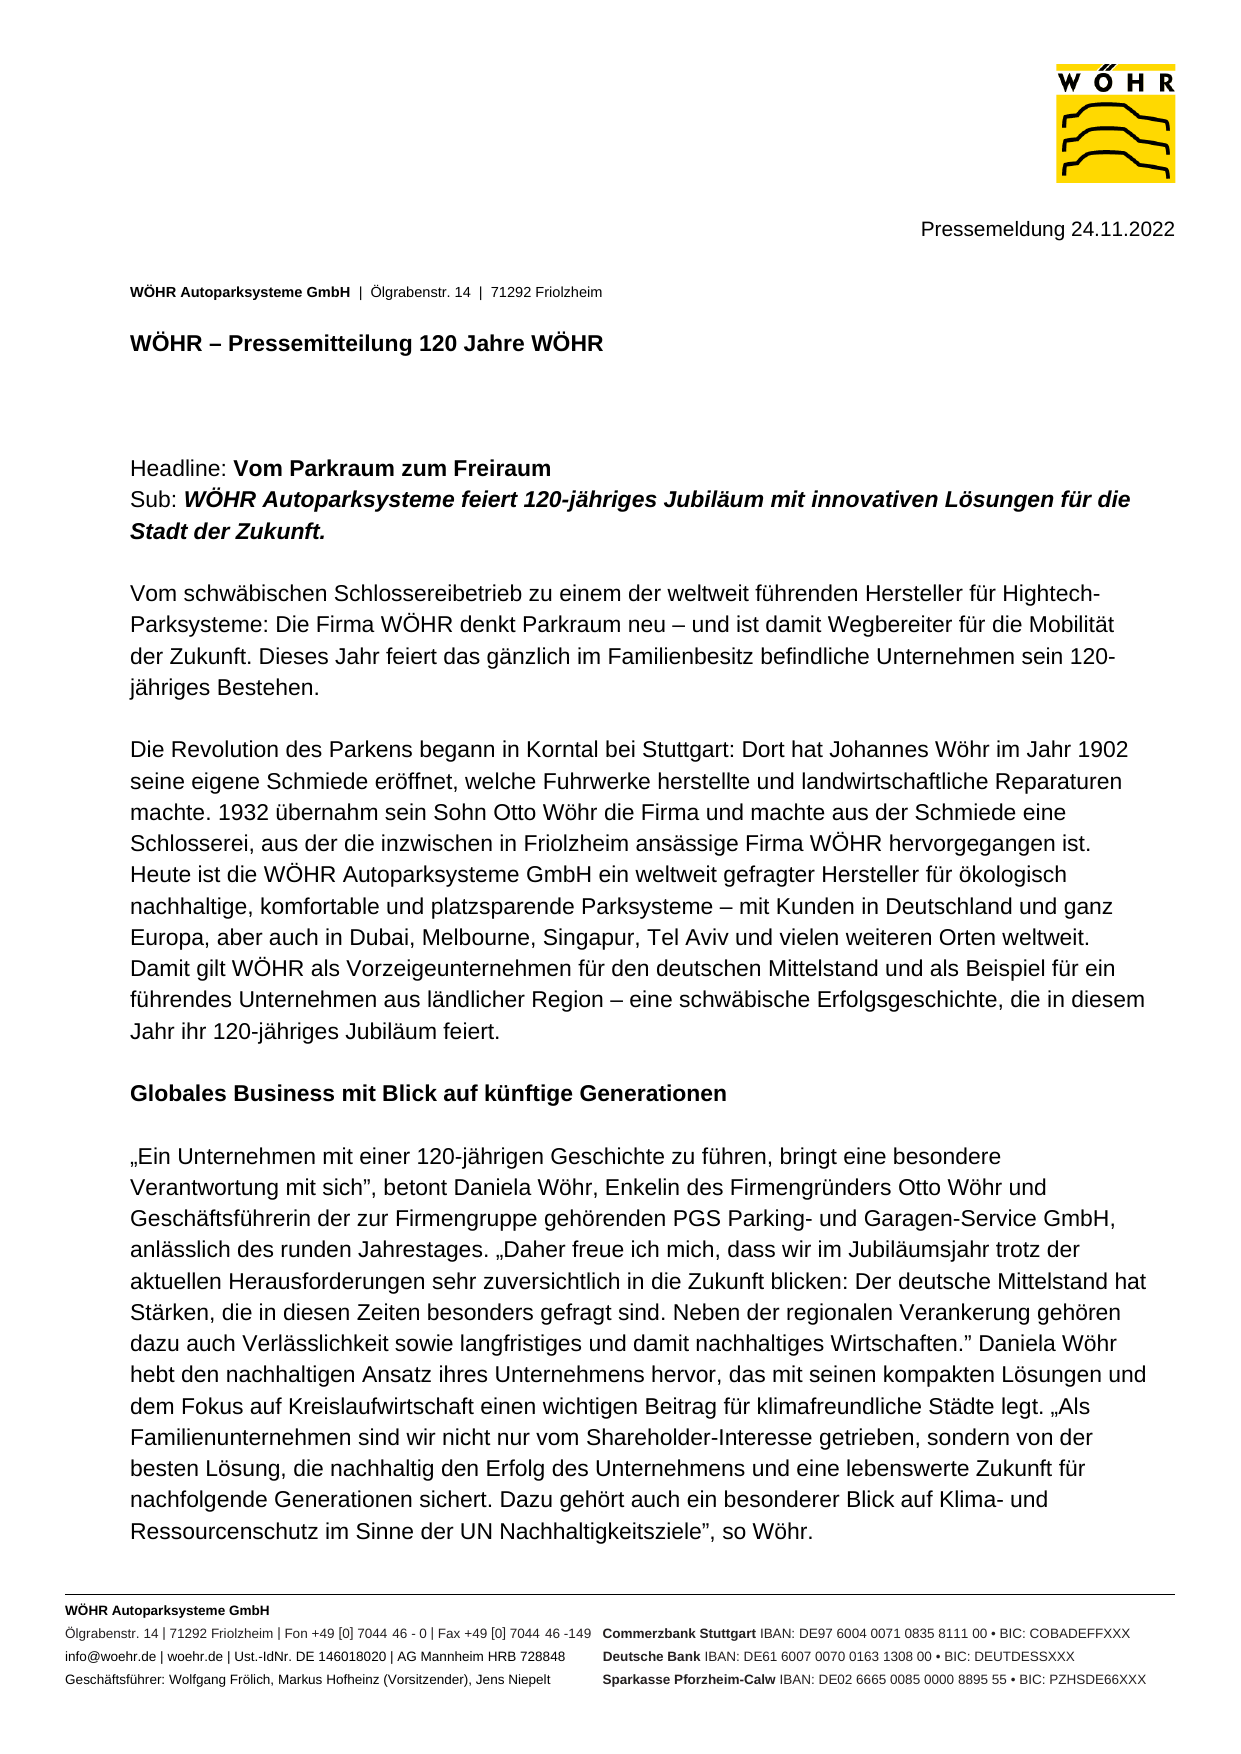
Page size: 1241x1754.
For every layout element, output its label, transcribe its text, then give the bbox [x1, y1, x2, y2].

text Globales Business mit Blick auf künftige Generationen [130, 1077, 1149, 1108]
text Sub: WÖHR Autoparksysteme feiert 120-jähriges Jubiläum mit innovativen Lösungen für die Stadt der Zukunft. [130, 483, 1149, 545]
text WÖHR – Pressemitteilung 120 Jahre WÖHR [130, 327, 1149, 358]
text Die Revolution des Parkens begann in Korntal bei Stuttgart: Dort hat Johannes Wöhr im Jahr 1902 seine eigene Schmiede eröffnet, welche Fuhrwerke herstellte und landwirtschaftliche Reparaturen machte. 1932 übernahm sein Sohn Otto Wöhr die Firma und machte aus der Schmiede eine Schlosserei, aus der die inzwischen in Friolzheim ansässige Firma WÖHR hervorgegangen ist. Heute ist die WÖHR Autoparksysteme GmbH ein weltweit gefragter Hersteller für ökologisch nachhaltige, komfortable und platzsparende Parksysteme – mit Kunden in Deutschland und ganz Europa, aber auch in Dubai, Melbourne, Singapur, Tel Aviv und vielen weiteren Orten weltweit. Damit gilt WÖHR als Vorzeigeunternehmen für den deutschen Mittelstand und als Beispiel für ein führendes Unternehmen aus ländlicher Region – eine schwäbische Erfolgsgeschichte, die in diesem Jahr ihr 120-jähriges Jubiläum feiert. [130, 733, 1149, 1045]
text WÖHR Autoparksysteme GmbH | Ölgrabenstr. 14 | 71292 Friolzheim [130, 283, 1175, 300]
text Vom schwäbischen Schlossereibetrieb zu einem der weltweit führenden Hersteller für Hightech-Parksysteme: Die Firma WÖHR denkt Parkraum neu – und ist damit Wegbereiter für die Mobilität der Zukunft. Dieses Jahr feiert das gänzlich im Familienbesitz befindliche Unternehmen sein 120-jähriges Bestehen. [130, 577, 1149, 702]
text Headline: Vom Parkraum zum Freiraum [130, 452, 1149, 483]
text „Ein Unternehmen mit einer 120-jährigen Geschichte zu führen, bringt eine besondere Verantwortung mit sich”, betont Daniela Wöhr, Enkelin des Firmengründers Otto Wöhr und Geschäftsführerin der zur Firmengruppe gehörenden PGS Parking- und Garagen-Service GmbH, anlässlich des runden Jahrestages. „Daher freue ich mich, dass wir im Jubiläumsjahr trotz der aktuellen Herausforderungen sehr zuversichtlich in die Zukunft blicken: Der deutsche Mittelstand hat Stärken, die in diesen Zeiten besonders gefragt sind. Neben der regionalen Verankerung gehören dazu auch Verlässlichkeit sowie langfristiges und damit nachhaltiges Wirtschaften.” Daniela Wöhr hebt den nachhaltigen Ansatz ihres Unternehmens hervor, das mit seinen kompakten Lösungen und dem Fokus auf Kreislaufwirtschaft einen wichtigen Beitrag für klimafreundliche Städte legt. „Als Familienunternehmen sind wir nicht nur vom Shareholder-Interesse getrieben, sondern von der besten Lösung, die nachhaltig den Erfolg des Unternehmens und eine lebenswerte Zukunft für nachfolgende Generationen sichert. Dazu gehört auch ein besonderer Blick auf Klima- und Ressourcenschutz im Sinne der UN Nachhaltigkeitsziele”, so Wöhr. [130, 1139, 1149, 1545]
picture [1056, 64, 1176, 183]
